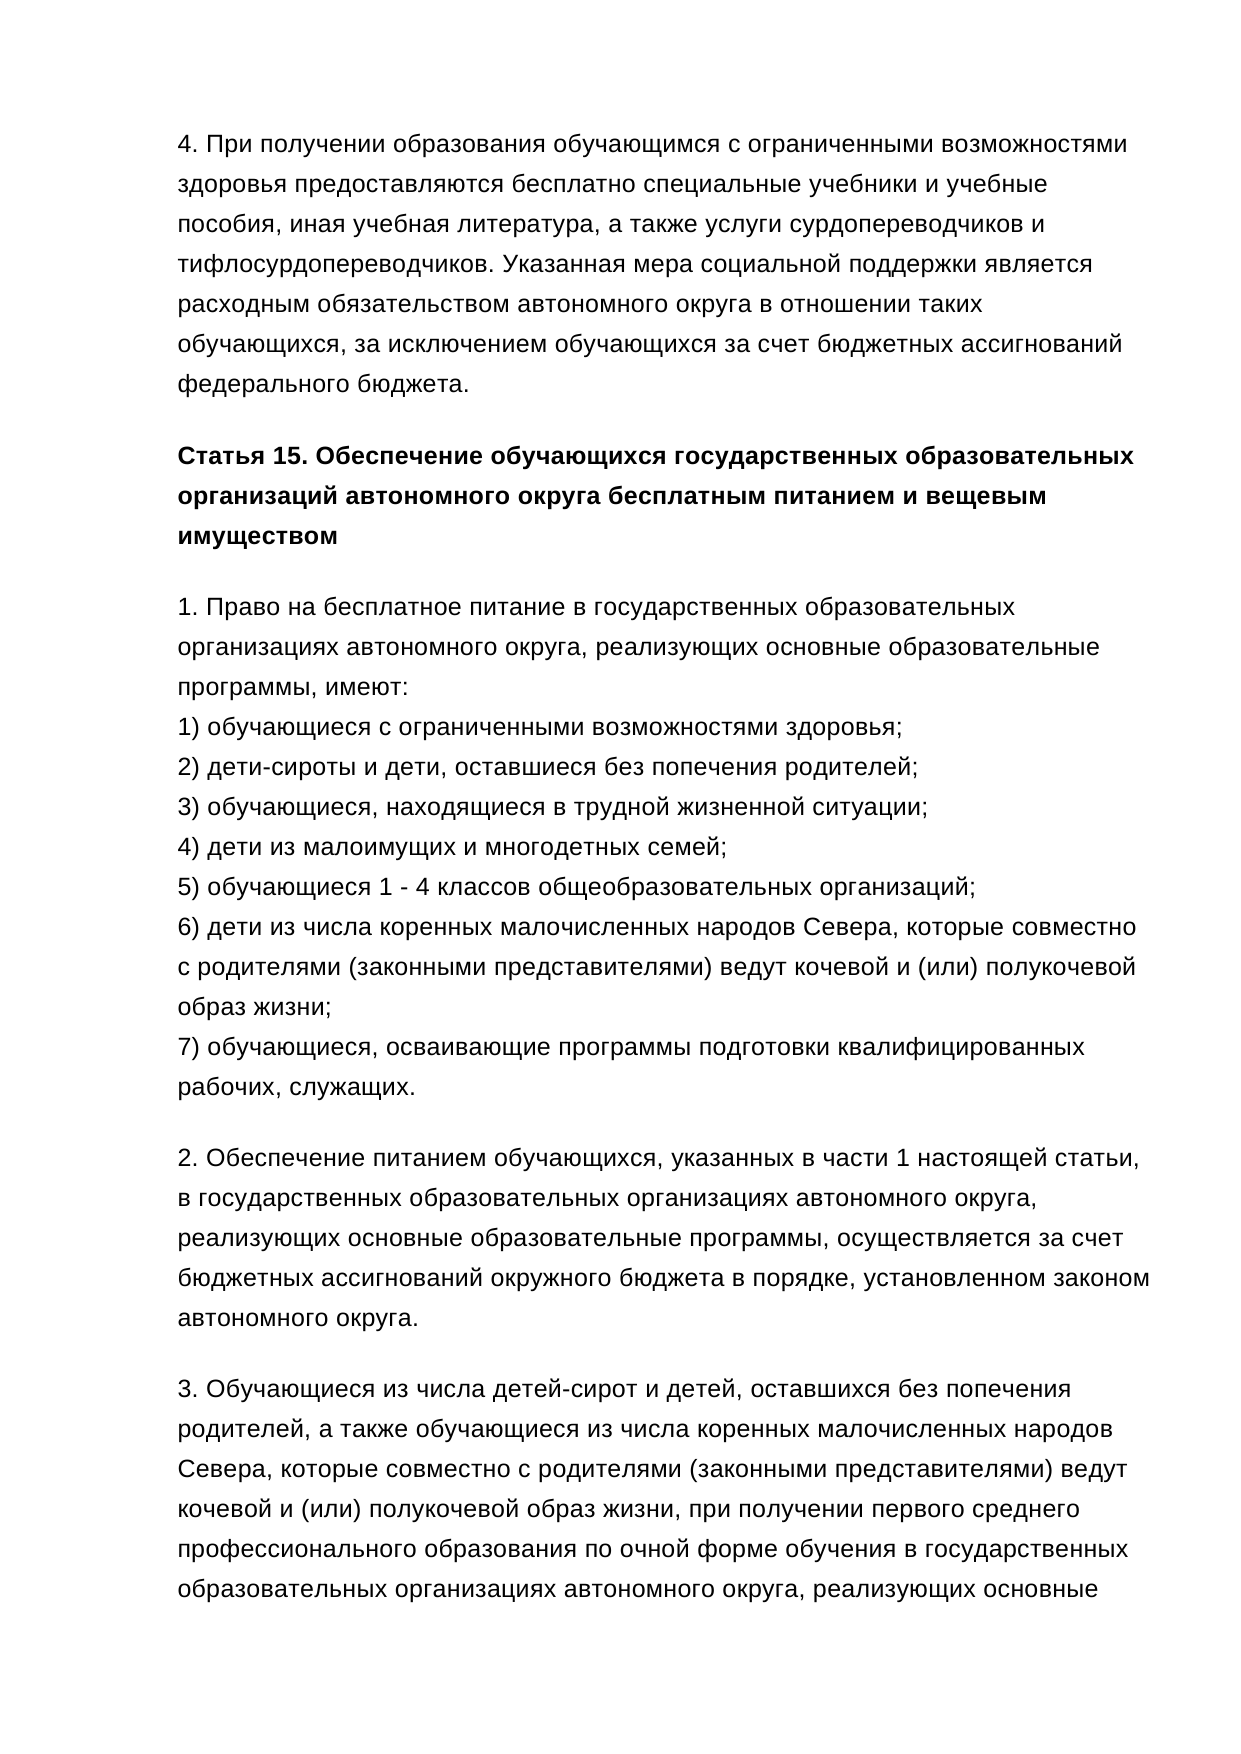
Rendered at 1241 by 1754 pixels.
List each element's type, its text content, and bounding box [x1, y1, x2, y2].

text 2. Обеспечение питанием обучающихся, указанных в части 1 настоящей статьи, в государственных образовательных организациях автономного округа, реализующих основные образовательные программы, осуществляется за счет бюджетных ассигнований окружного бюджета в порядке, установленном законом автономного округа. [177, 1132, 1152, 1332]
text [177, 1363, 1152, 1603]
text Статья 15. Обеспечение обучающихся государственных образовательных организаций автономного округа бесплатным питанием и вещевым имуществом [177, 429, 1152, 549]
text 4. При получении образования обучающимся с ограниченными возможностями здоровья предоставляются бесплатно специальные учебники и учебные пособия, иная учебная литература, а также услуги сурдопереводчиков и тифлосурдопереводчиков. Указанная мера социальной поддержки является расходным обязательством автономного округа в отношении таких обучающихся, за исключением обучающихся за счет бюджетных ассигнований федерального бюджета. [177, 118, 1152, 398]
text 1. Право на бесплатное питание в государственных образовательных организациях автономного округа, реализующих основные образовательные программы, имеют: 1) обучающиеся с ограниченными возможностями здоровья; 2) дети-сироты и дети, оставшиеся без попечения родителей; 3) обучающиеся, находящиеся в трудной жизненной ситуации; 4) дети из малоимущих и многодетных семей; 5) обучающиеся 1 - 4 классов общеобразовательных организаций; 6) дети из числа коренных малочисленных народов Севера, которые совместно с родителями (законными представителями) ведут кочевой и (или) полукочевой образ жизни; 7) обучающиеся, осваивающие программы подготовки квалифицированных рабочих, служащих. [177, 581, 1152, 1101]
